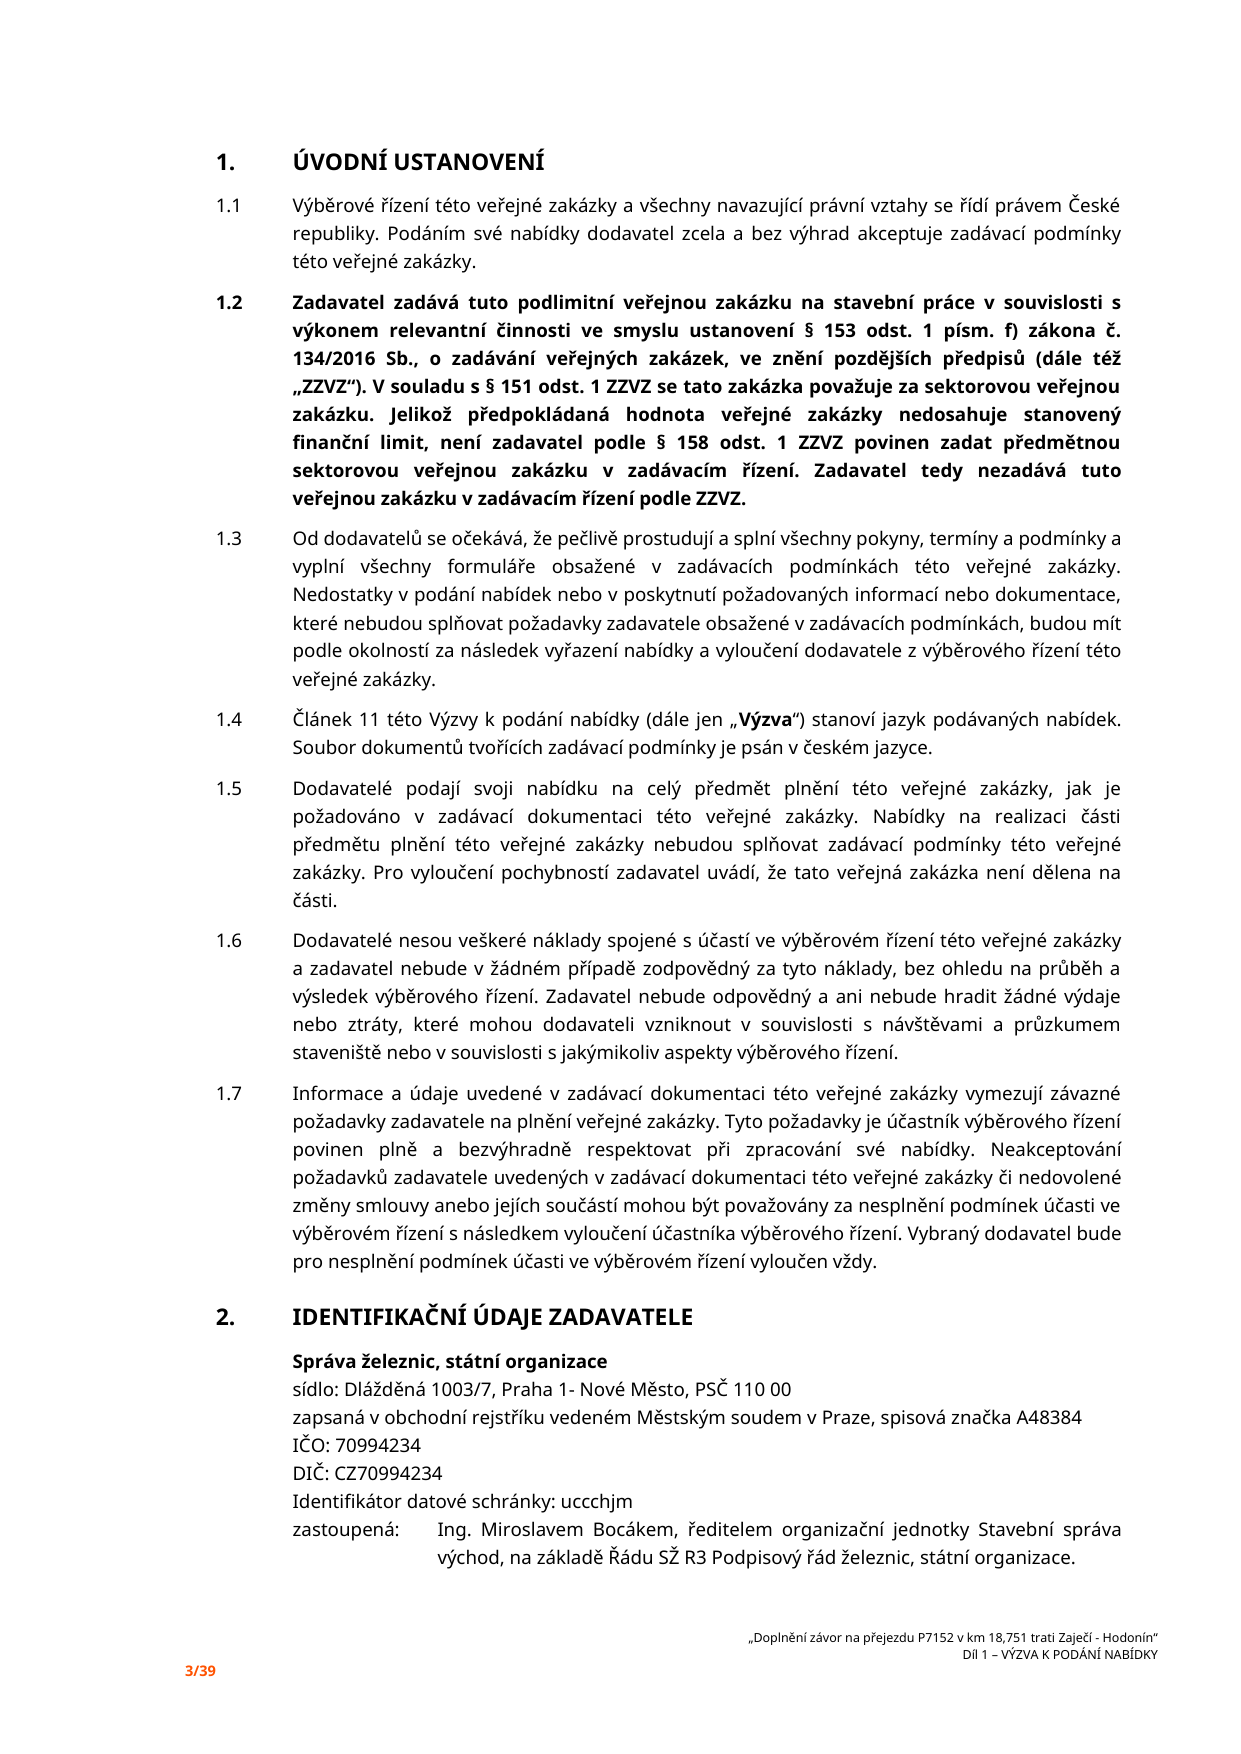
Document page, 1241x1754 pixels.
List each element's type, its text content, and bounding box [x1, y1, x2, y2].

text Dodavatelé podají svoji nabídku na celý předmět plnění této veřejné zakázky, jak je požadováno v zadávací dokumentaci této veřejné zakázky. Nabídky na realizaci části předmětu plnění této veřejné zakázky nebudou splňovat zadávací podmínky této veřejné zakázky. Pro vyloučení pochybností zadavatel uvádí, že tato veřejná zakázka není dělena na části. [216, 775, 1122, 912]
text sídlo: Dlážděná 1003/7, Praha 1- Nové Město, PSČ 110 00 [292, 1376, 1122, 1402]
text ÚVODNÍ USTANOVENÍ [216, 146, 1122, 177]
text Zadavatel zadává tuto podlimitní veřejnou zakázku na stavební práce v souvislosti s výkonem relevantní činnosti ve smyslu ustanovení § 153 odst. 1 písm. f) zákona č. 134/2016 Sb., o zadávání veřejných zakázek, ve znění pozdějších předpisů (dále též „ZZVZ“). V souladu s § 151 odst. 1 ZZVZ se tato zakázka považuje za sektorovou veřejnou zakázku. Jelikož předpokládaná hodnota veřejné zakázky nedosahuje stanovený finanční limit, není zadavatel podle § 158 odst. 1 ZZVZ povinen zadat předmětnou sektorovou veřejnou zakázku v zadávacím řízení. Zadavatel tedy nezadává tuto veřejnou zakázku v zadávacím řízení podle ZZVZ. [216, 289, 1122, 511]
text zastoupená: Ing. Miroslavem Bocákem, ředitelem organizační jednotky Stavební správa východ, na základě Řádu SŽ R3 Podpisový řád železnic, státní organizace. [292, 1516, 1122, 1570]
text zapsaná v obchodní rejstříku vedeném Městským soudem v Praze, spisová značka A48384 [292, 1404, 1122, 1430]
text Od dodavatelů se očekává, že pečlivě prostudují a splní všechny pokyny, termíny a podmínky a vyplní všechny formuláře obsažené v zadávacích podmínkách této veřejné zakázky. Nedostatky v podání nabídek nebo v poskytnutí požadovaných informací nebo dokumentace, které nebudou splňovat požadavky zadavatele obsažené v zadávacích podmínkách, budou mít podle okolností za následek vyřazení nabídky a vyloučení dodavatele z výběrového řízení této veřejné zakázky. [216, 526, 1122, 691]
text Článek 11 této Výzvy k podání nabídky (dále jen „Výzva“) stanoví jazyk podávaných nabídek. Soubor dokumentů tvořících zadávací podmínky je psán v českém jazyce. [216, 706, 1122, 760]
text IČO: 70994234 [292, 1432, 1122, 1458]
text Výběrové řízení této veřejné zakázky a všechny navazující právní vztahy se řídí právem České republiky. Podáním své nabídky dodavatel zcela a bez výhrad akceptuje zadávací podmínky této veřejné zakázky. [216, 192, 1122, 274]
text Identifikátor datové schránky: uccchjm [292, 1488, 1122, 1514]
text DIČ: CZ70994234 [292, 1460, 1122, 1486]
text Informace a údaje uvedené v zadávací dokumentaci této veřejné zakázky vymezují závazné požadavky zadavatele na plnění veřejné zakázky. Tyto požadavky je účastník výběrového řízení povinen plně a bezvýhradně respektovat při zpracování své nabídky. Neakceptování požadavků zadavatele uvedených v zadávací dokumentaci této veřejné zakázky či nedovolené změny smlouvy anebo jejích součástí mohou být považovány za nesplnění podmínek účasti ve výběrovém řízení s následkem vyloučení účastníka výběrového řízení. Vybraný dodavatel bude pro nesplnění podmínek účasti ve výběrovém řízení vyloučen vždy. [216, 1080, 1122, 1274]
text Dodavatelé nesou veškeré náklady spojené s účastí ve výběrovém řízení této veřejné zakázky a zadavatel nebude v žádném případě zodpovědný za tyto náklady, bez ohledu na průběh a výsledek výběrového řízení. Zadavatel nebude odpovědný a ani nebude hradit žádné výdaje nebo ztráty, které mohou dodavateli vzniknout v souvislosti s návštěvami a průzkumem staveniště nebo v souvislosti s jakýmikoliv aspekty výběrového řízení. [216, 927, 1122, 1065]
text IDENTIFIKAČNÍ ÚDAJE ZADAVATELE [216, 1301, 1122, 1332]
text Správa železnic, státní organizace [292, 1348, 1122, 1374]
